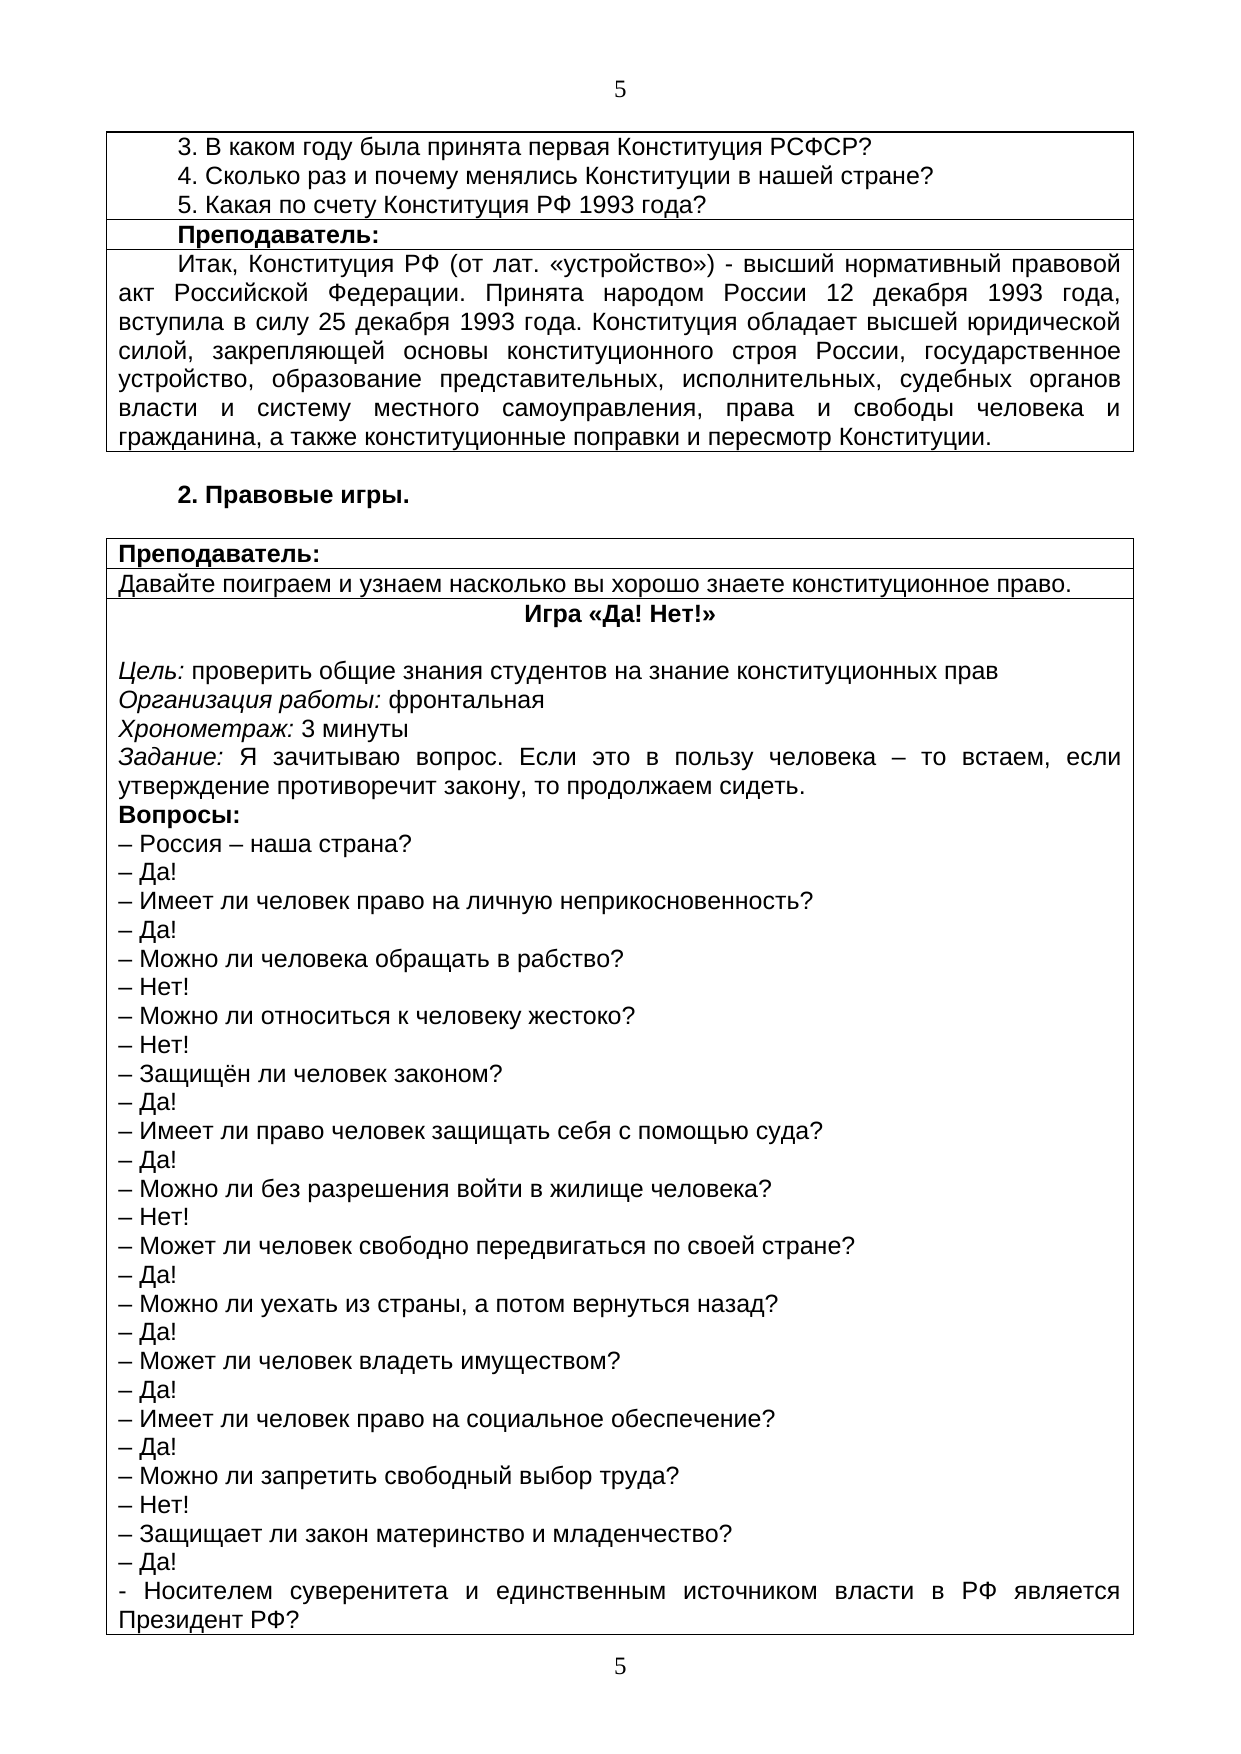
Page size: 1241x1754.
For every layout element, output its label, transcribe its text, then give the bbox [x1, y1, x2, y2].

table_header Преподаватель: [107, 539, 1133, 568]
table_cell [107, 133, 1133, 219]
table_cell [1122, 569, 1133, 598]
text 2. Правовые игры. [118, 481, 1122, 509]
table_cell Преподаватель: [107, 220, 1133, 248]
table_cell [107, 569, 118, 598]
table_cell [107, 599, 1133, 1634]
table_cell Итак, Конституция РФ (от лат. «устройство») - высший нормативный правовой акт Российской Федерации. Принята народом России 12 декабря 1993 года, вступила в силу 25 декабря 1993 года. Конституция обладает высшей юридической силой, закрепляющей основы конституционного строя России, государственное устройство, образование представительных, исполнительных, судебных органов власти и систему местного самоуправления, права и свободы человека и гражданина, а также конституционные поправки и пересмотр Конституции. [107, 250, 1133, 451]
